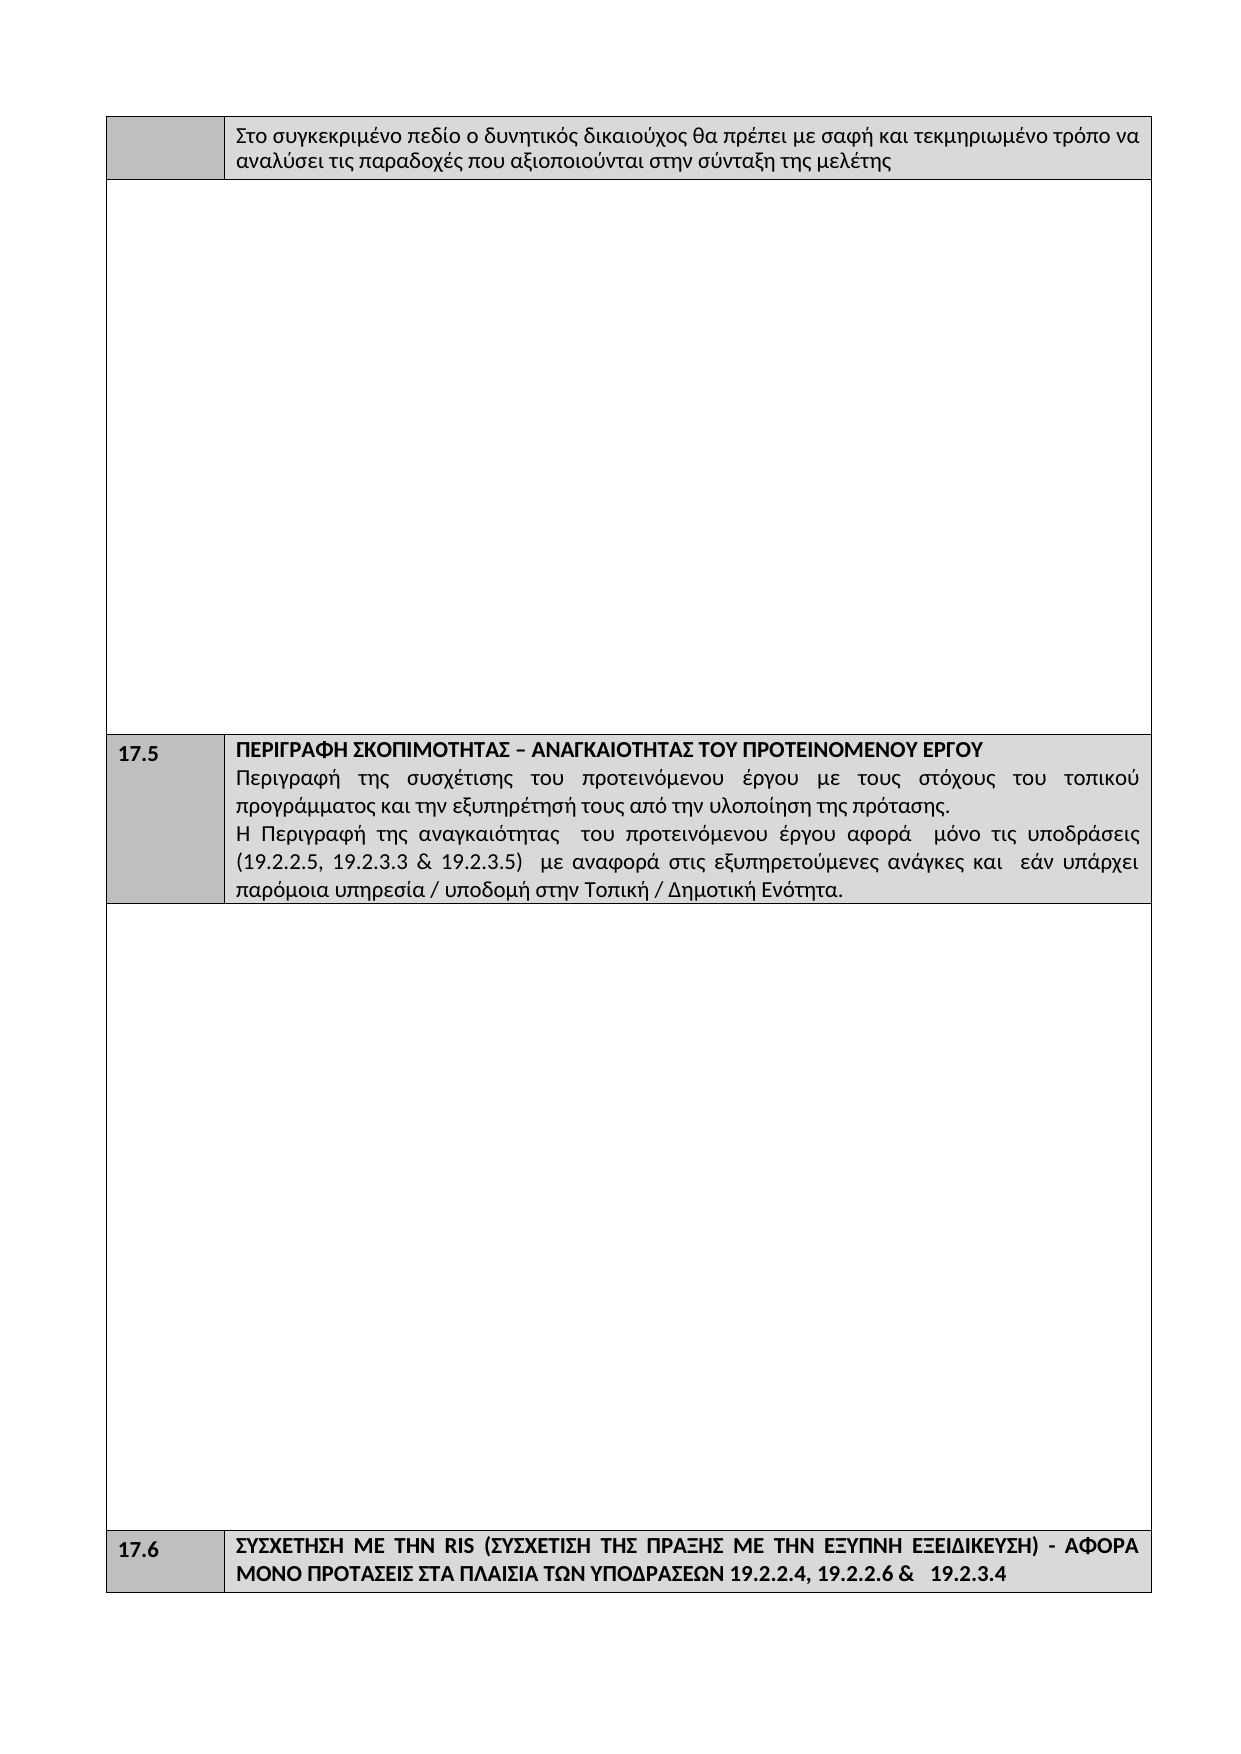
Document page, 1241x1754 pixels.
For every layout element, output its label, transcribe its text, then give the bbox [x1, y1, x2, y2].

table_cell 17.4 [107, 117, 224, 179]
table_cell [225, 117, 1151, 179]
table_cell [107, 180, 1151, 734]
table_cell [225, 1531, 1151, 1592]
table_cell 17.6 [107, 1531, 224, 1592]
table_cell 17.5 [107, 735, 224, 903]
table_cell ΠΕΡΙΓΡΑΦΗ ΣΚΟΠΙΜΟΤΗΤΑΣ – ΑΝΑΓΚΑΙΟΤΗΤΑΣ ΤΟΥ ΠΡΟΤΕΙΝΟΜΕΝΟΥ ΕΡΓΟΥ Περιγραφή της συσχέτισης του προτεινόμενου έργου με τους στόχους του τοπικού προγράμματος και την εξυπηρέτησή τους από την υλοποίηση της πρότασης. Η Περιγραφή της αναγκαιότητας του προτεινόμενου έργου αφορά μόνο τις υποδράσεις (19.2.2.5, 19.2.3.3 & 19.2.3.5) με αναφορά στις εξυπηρετούμενες ανάγκες και εάν υπάρχει παρόμοια υπηρεσία / υποδομή στην Τοπική / Δημοτική Ενότητα. [225, 735, 1151, 903]
table_cell [107, 904, 1151, 1530]
